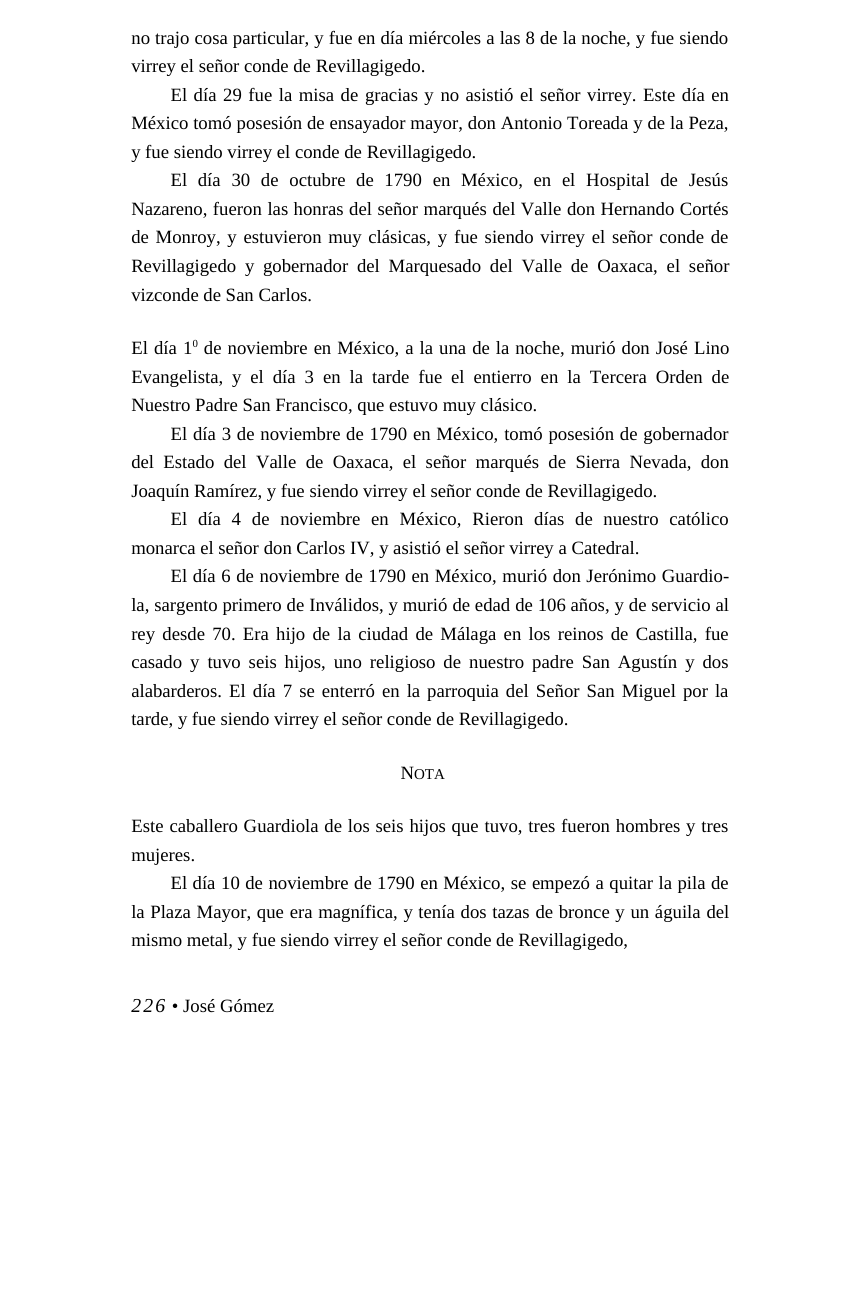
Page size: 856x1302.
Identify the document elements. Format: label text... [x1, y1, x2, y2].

text El día 3 de noviembre de 1790 en México, tomó posesión de gobernador del Estado del Valle de Oaxaca, el señor marqués de Sierra Nevada, don Joaquín Ramírez, y fue siendo virrey el señor conde de Revillagigedo. [131, 417, 730, 503]
text Nota [400, 764, 730, 783]
text El día 30 de octubre de 1790 en México, en el Hospital de Jesús Nazareno, fueron las honras del señor marqués del Valle don Hernando Cortés de Monroy, y estuvieron muy clásicas, y fue siendo virrey el señor conde de Revillagigedo y gobernador del Marquesado del Valle de Oaxaca, el señor vizconde de San Carlos. [131, 164, 730, 307]
text El día 10 de noviembre de 1790 en México, se empezó a quitar la pila de la Plaza Mayor, que era magnífica, y tenía dos tazas de bronce y un águila del mismo metal, y fue siendo virrey el señor conde de Revillagigedo, [131, 867, 730, 952]
text El día 29 fue la misa de gracias y no asistió el señor virrey. Este día en México tomó posesión de ensayador mayor, don Antonio Toreada y de la Peza, y fue siendo virrey el conde de Revillagigedo. [131, 78, 730, 164]
text El día 10 de noviembre en México, a la una de la noche, murió don José Lino Evangelista, y el día 3 en la tarde fue el entierro en la Tercera Orden de Nuestro Padre San Francisco, que estuvo muy clásico. [131, 332, 730, 417]
text El día 6 de noviembre de 1790 en México, murió don Jerónimo Guardio- la, sargento primero de Inválidos, y murió de edad de 106 años, y de servicio al rey desde 70. Era hijo de la ciudad de Málaga en los reinos de Castilla, fue casado y tuvo seis hijos, uno religioso de nuestro padre San Agustín y dos alabarderos. El día 7 se enterró en la parroquia del Señor San Miguel por la tarde, y fue siendo virrey el señor conde de Revillagigedo. [131, 560, 730, 731]
text El día 4 de noviembre en México, Rieron días de nuestro católico monarca el señor don Carlos IV, y asistió el señor virrey a Catedral. [131, 503, 730, 560]
text 226 • José Gómez [131, 997, 730, 1017]
text no trajo cosa particular, y fue en día miércoles a las 8 de la noche, y fue siendo virrey el señor conde de Revillagigedo. [131, 21, 730, 78]
text Este caballero Guardiola de los seis hijos que tuvo, tres fueron hombres y tres mujeres. [131, 810, 730, 867]
